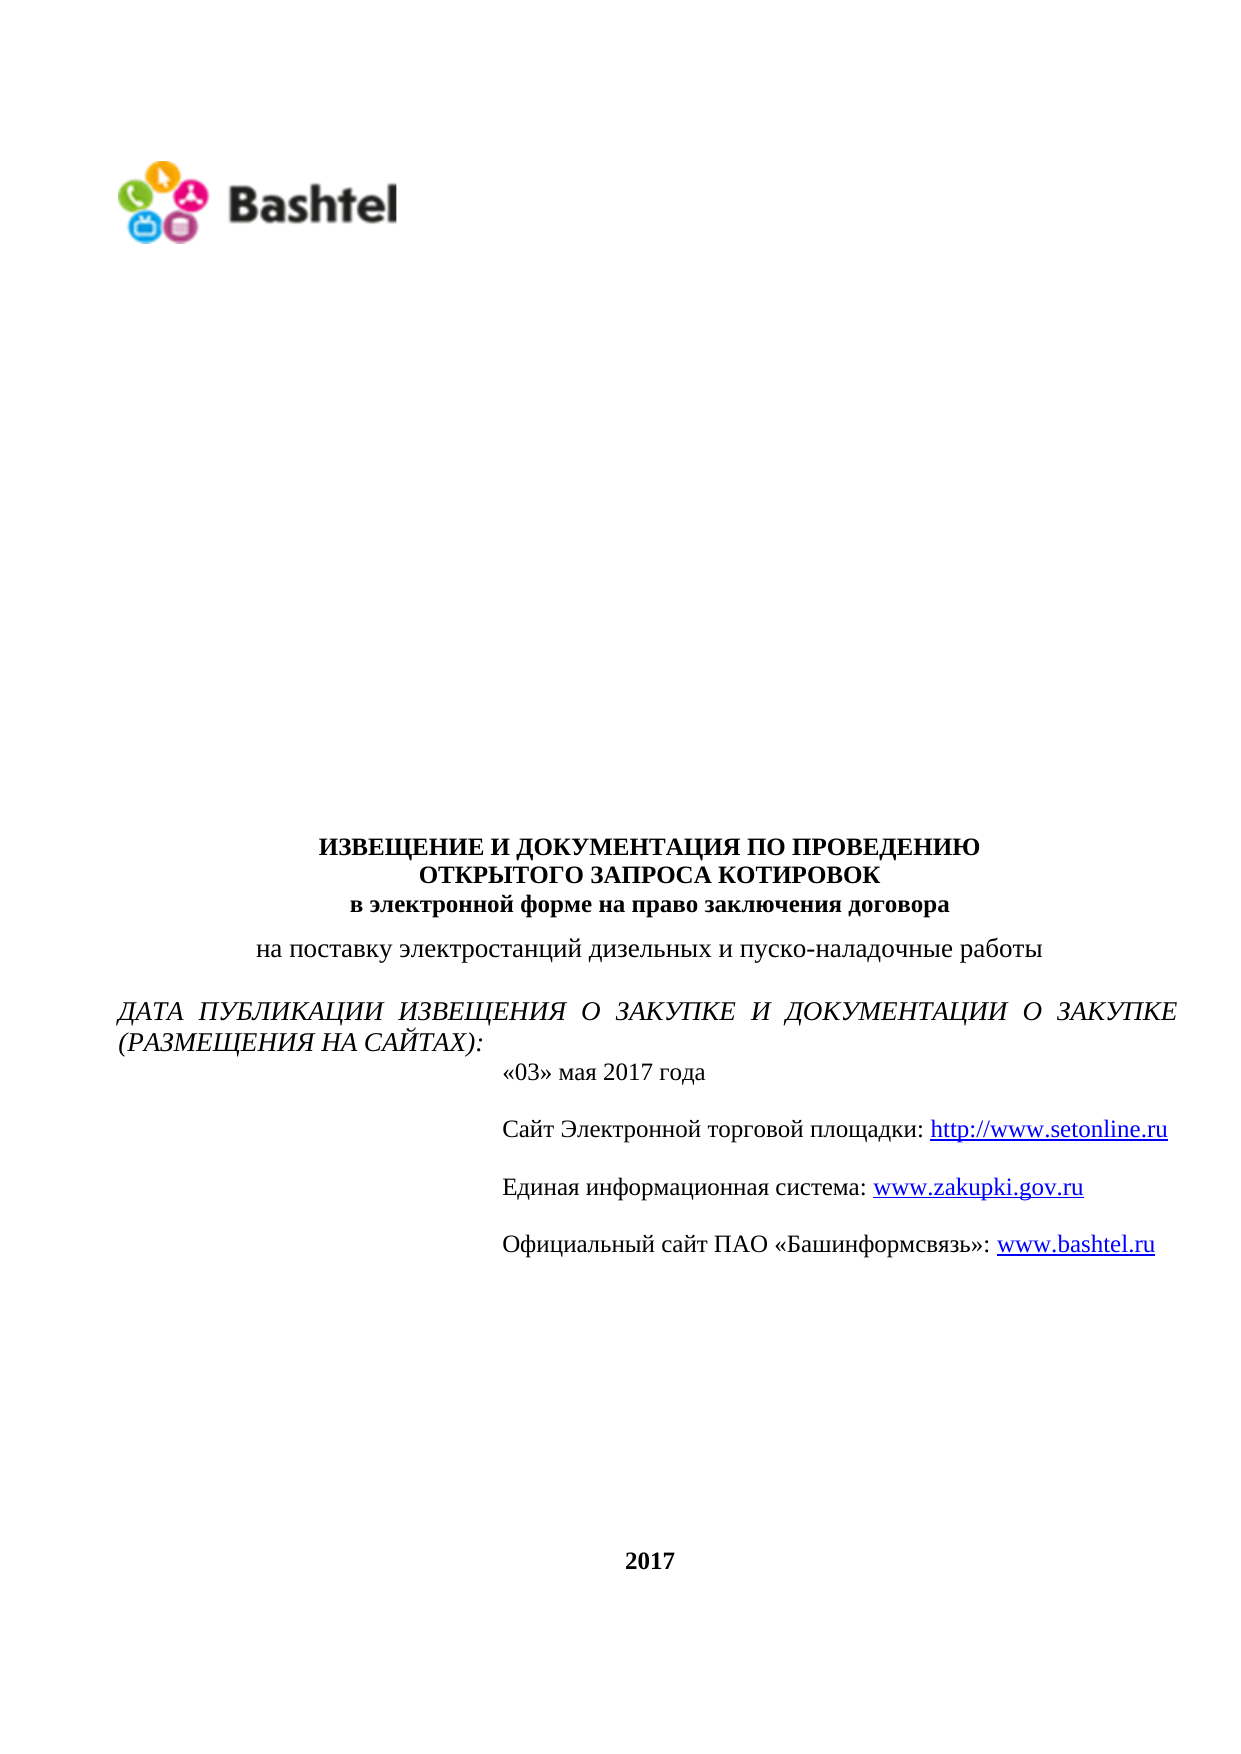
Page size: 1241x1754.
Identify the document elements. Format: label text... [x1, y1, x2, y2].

text Сайт Электронной торговой площадки: http://www.setonline.ru [502, 1114, 1181, 1143]
text в электронной форме на право заключения договора [118, 889, 1181, 918]
text 2017 [118, 1546, 1181, 1574]
text ДАТА ПУБЛИКАЦИИ ИЗВЕЩЕНИЯ О ЗАКУПКЕ И ДОКУМЕНТАЦИИ О ЗАКУПКЕ (РАЗМЕЩЕНИЯ НА САЙТАХ): [118, 995, 1181, 1057]
text на поставку электростанций дизельных и пуско-наладочные работы [118, 932, 1181, 963]
picture [118, 161, 397, 244]
text «03» мая 2017 года [502, 1057, 1181, 1086]
text Официальный сайт ПАО «Башинформсвязь»: www.bashtel.ru [502, 1229, 1181, 1258]
text ОТКРЫТОГО ЗАПРОСА КОТИРОВОК [118, 861, 1181, 889]
text Единая информационная система: www.zakupki.gov.ru [502, 1172, 1181, 1201]
text ИЗВЕЩЕНИЕ И ДОКУМЕНТАЦИЯ ПО ПРОВЕДЕНИЮ [118, 832, 1181, 861]
